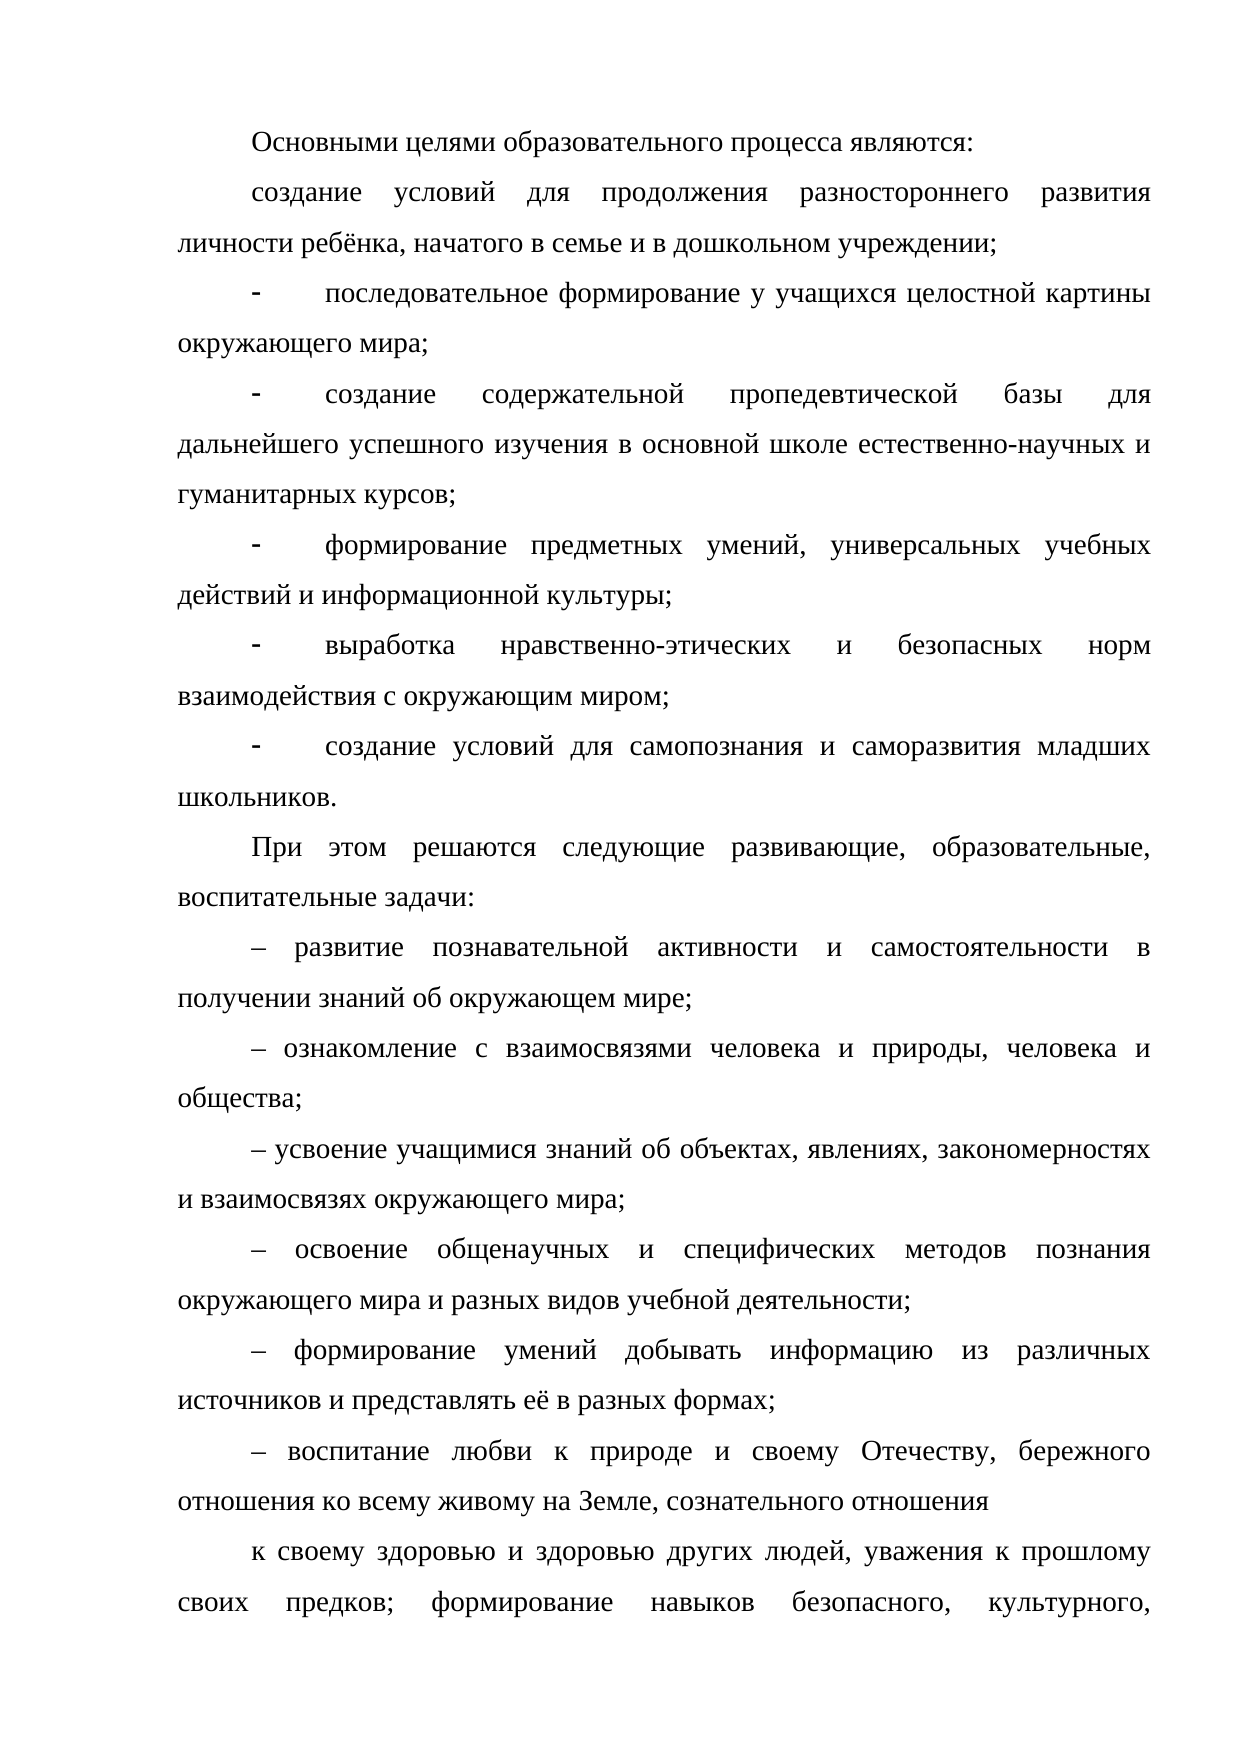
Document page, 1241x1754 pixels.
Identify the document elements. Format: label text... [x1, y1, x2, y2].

text – ознакомление с взаимосвязями человека и природы, человека и общества; [177, 1030, 1152, 1114]
list создание содержательной пропедевтической базы для дальнейшего успешного изучения в основной школе естественно-научных и гуманитарных курсов; [177, 376, 1152, 510]
text При этом решаются следующие развивающие, образовательные, воспитательные задачи: [177, 829, 1152, 913]
text – воспитание любви к природе и своему Отечеству, бережного отношения ко всему живому на Земле, сознательного отношения [177, 1433, 1152, 1517]
list последовательное формирование у учащихся целостной картины окружающего мира; [177, 275, 1152, 359]
text создание условий для продолжения разностороннего развития личности ребёнка, начатого в семье и в дошкольном учреждении; [177, 174, 1152, 258]
text – развитие познавательной активности и самостоятельности в получении знаний об окружающем мире; [177, 929, 1152, 1013]
list выработка нравственно-этических и безопасных норм взаимодействия с окружающим миром; [177, 627, 1152, 711]
text – освоение общенаучных и специфических методов познания окружающего мира и разных видов учебной деятельности; [177, 1231, 1152, 1315]
list создание условий для самопознания и саморазвития младших школьников. [177, 728, 1152, 812]
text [177, 1533, 1152, 1617]
text – формирование умений добывать информацию из различных источников и представлять её в разных формах; [177, 1332, 1152, 1416]
list формирование предметных умений, универсальных учебных действий и информационной культуры; [177, 527, 1152, 611]
text Основными целями образовательного процесса являются: [177, 124, 1152, 158]
text – усвоение учащимися знаний об объектах, явлениях, закономерностях и взаимосвязях окружающего мира; [177, 1131, 1152, 1215]
